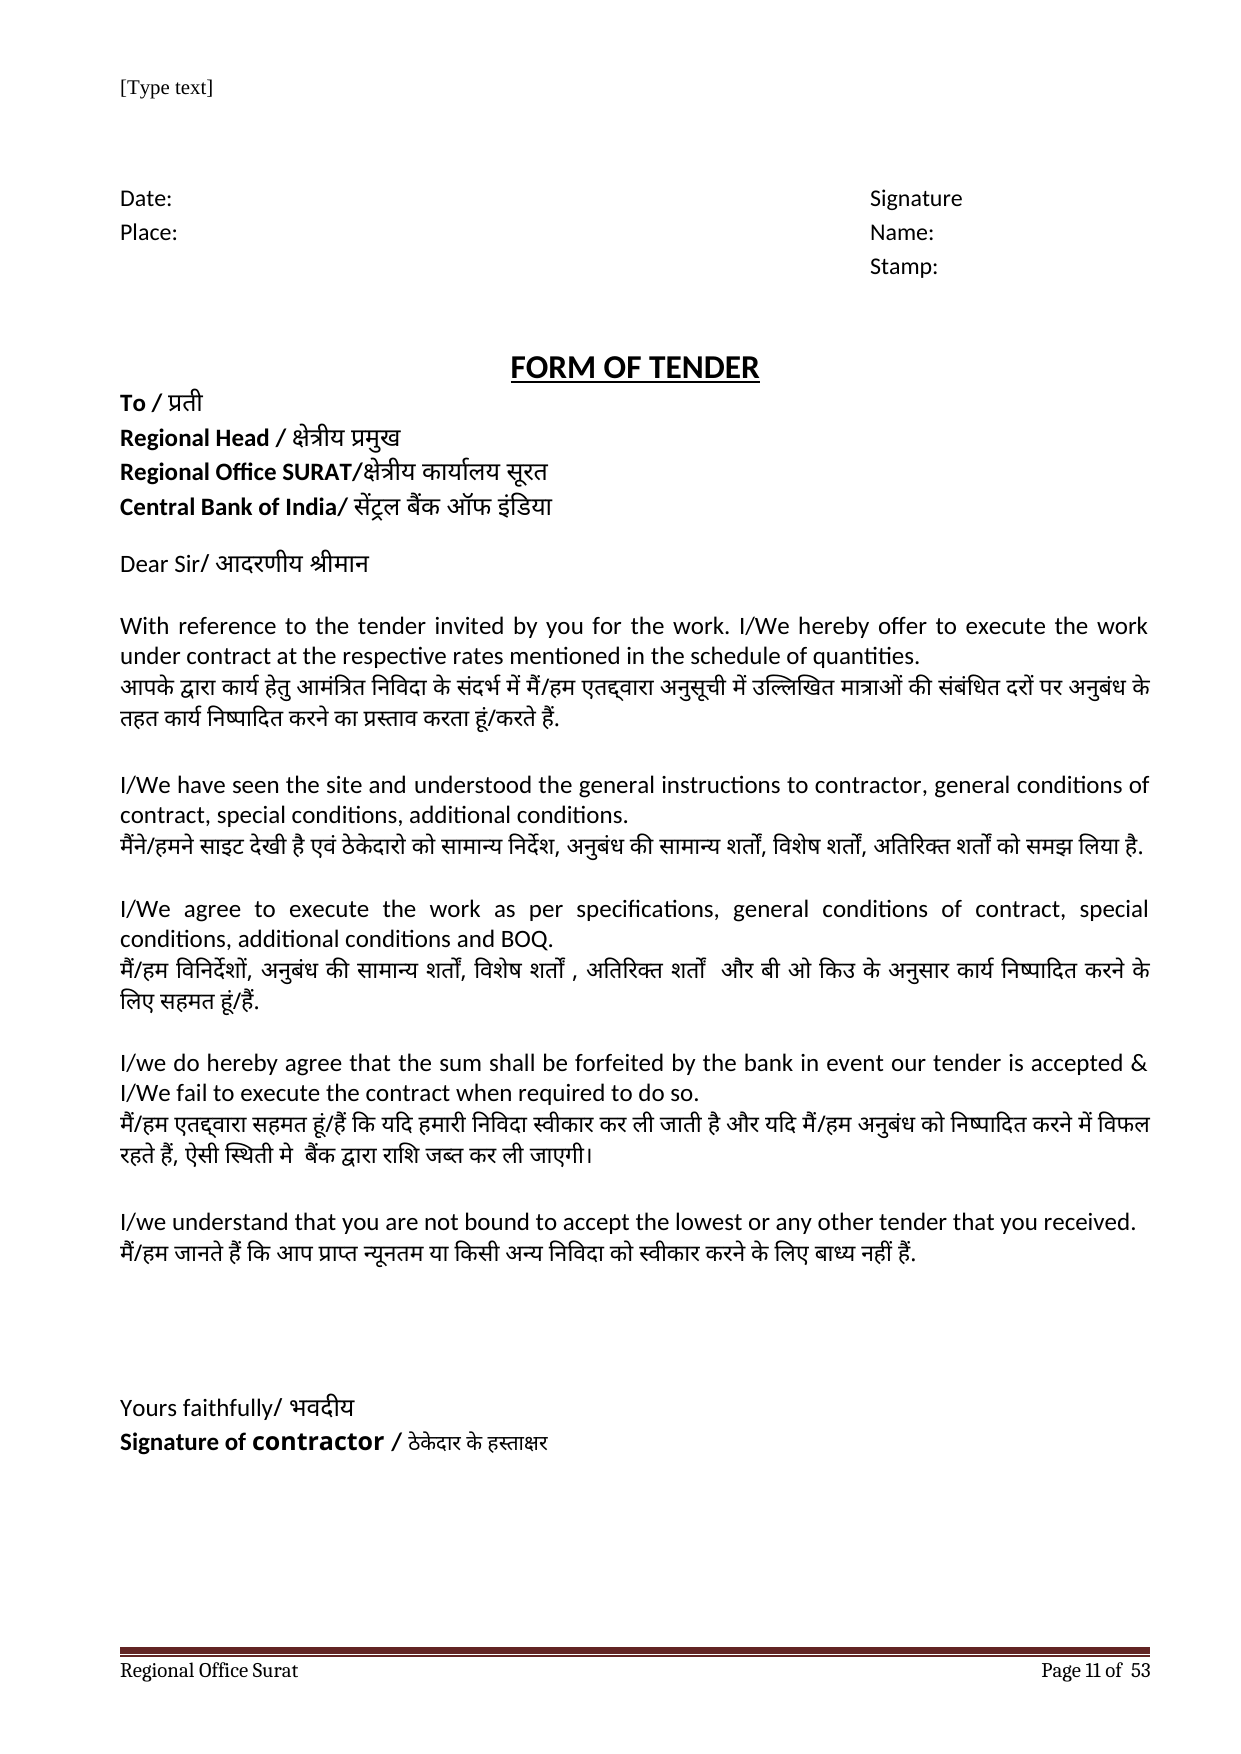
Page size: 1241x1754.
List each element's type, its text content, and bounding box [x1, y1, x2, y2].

text Central Bank of India/ सेंट्रल बैंक ऑफ इंडिया [120, 491, 1150, 525]
text I/we do hereby agree that the sum shall be forfeited by the bank in event our tender is accepted & I/We fail to execute the contract when required to do so. [120, 1047, 1150, 1108]
text आपके द्वारा कार्य हेतु आमंत्रित निविदा के संदर्भ में मैं/हम एतद्द्वारा अनुसूची में उल्लिखित मात्राओं की संबंधित दरों पर अनुबंध के तहत कार्य निष्पादित करने का प्रस्ताव करता हूं/करते हैं. [120, 671, 1150, 733]
text Date: Signature [120, 183, 1150, 213]
text I/We agree to execute the work as per specifications, general conditions of contract, special conditions, additional conditions and BOQ. [120, 893, 1150, 954]
text मैं/हम विनिर्देशों, अनुबंध की सामान्य शर्तों, विशेष शर्तों , अतिरिक्त शर्तों और बी ओ किउ के अनुसार कार्य निष्पादित करने के लिए सहमत हूं/हैं. [120, 954, 1150, 1016]
text With reference to the tender invited by you for the work. I/We hereby offer to execute the work under contract at the respective rates mentioned in the schedule of quantities. [120, 610, 1150, 671]
text FORM OF TENDER [120, 346, 1150, 387]
text मैं/हम एतद्द्वारा सहमत हूं/हैं कि यदि हमारी निविदा स्वीकार कर ली जाती है और यदि मैं/हम अनुबंध को निष्पादित करने में विफल रहते हैं, ऐसी स्थिती मे बैंक द्वारा राशि जब्त कर ली जाएगी। [120, 1108, 1150, 1170]
text Regional Head / क्षेत्रीय प्रमुख [120, 422, 1150, 456]
text I/We have seen the site and understood the general instructions to contractor, general conditions of contract, special conditions, additional conditions. [120, 769, 1150, 830]
text Dear Sir/ आदरणीय श्रीमान [120, 545, 1150, 579]
text Yours faithfully/ भवदीय [120, 1390, 1150, 1424]
text मैंने/हमने साइट देखी है एवं ठेकेदारो को सामान्य निर्देश, अनुबंध की सामान्य शर्तों, विशेष शर्तों, अतिरिक्त शर्तों को समझ लिया है. [120, 830, 1150, 861]
text Regional Office SURAT/क्षेत्रीय कार्यालय सूरत [120, 456, 1150, 491]
text मैं/हम जानते हैं कि आप प्राप्त न्यूनतम या किसी अन्य निविदा को स्वीकार करने के लिए बाध्य नहीं हैं. [120, 1236, 1150, 1268]
text Signature of contractor / ठेकेदार के हस्ताक्षर [120, 1424, 1150, 1458]
text Place: Name: [120, 217, 1150, 246]
text Stamp: [120, 251, 1150, 280]
text I/we understand that you are not bound to accept the lowest or any other tender that you received. [120, 1206, 1150, 1236]
text To / प्रती [120, 387, 1150, 422]
